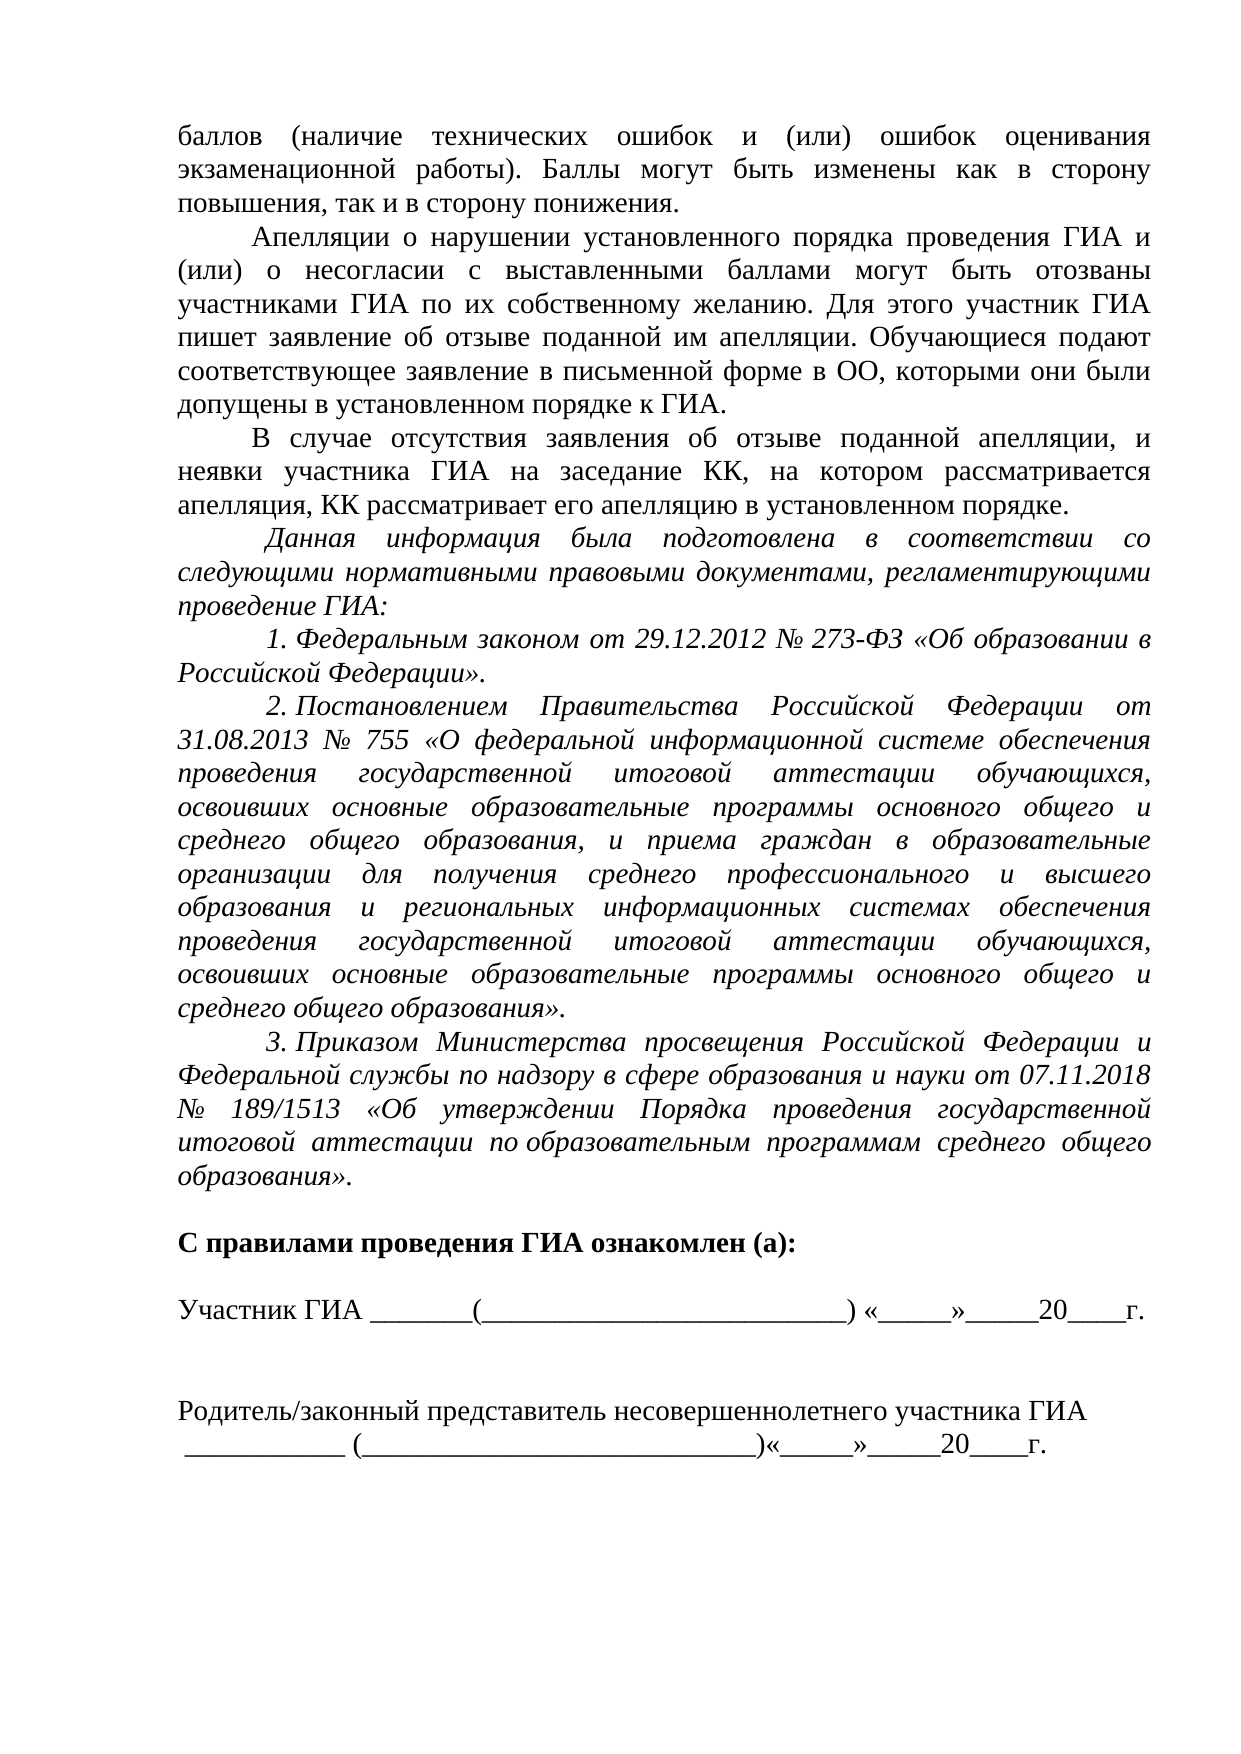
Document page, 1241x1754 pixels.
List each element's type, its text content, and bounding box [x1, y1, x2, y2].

text 1. Федеральным законом от 29.12.2012 № 273-ФЗ «Об образовании в Российской Федерации». [177, 621, 1152, 688]
text Участник ГИА _______(_________________________) «_____»_____20____г. [177, 1292, 1152, 1326]
text 3. Приказом Министерства просвещения Российской Федерации и Федеральной службы по надзору в сфере образования и науки от 07.11.2018 № 189/1513 «Об утверждении Порядка проведения государственной итоговой аттестации по образовательным программам среднего общего образования». [177, 1024, 1152, 1191]
text Родитель/законный представитель несовершеннолетнего участника ГИА [177, 1393, 1152, 1426]
text Апелляции о нарушении установленного порядка проведения ГИА и (или) о несогласии с выставленными баллами могут быть отозваны участниками ГИА по их собственному желанию. Для этого участник ГИА пишет заявление об отзыве поданной им апелляции. Обучающиеся подают соответствующее заявление в письменной форме в ОО, которыми они были допущены в установленном порядке к ГИА. [177, 219, 1152, 420]
text Данная информация была подготовлена в соответствии со следующими нормативными правовыми документами, регламентирующими проведение ГИА: [177, 521, 1152, 621]
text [177, 118, 1152, 219]
text 2. Постановлением Правительства Российской Федерации от 31.08.2013 № 755 «О федеральной информационной системе обеспечения проведения государственной итоговой аттестации обучающихся, освоивших основные образовательные программы основного общего и среднего общего образования, и приема граждан в образовательные организации для получения среднего профессионального и высшего образования и региональных информационных системах обеспечения проведения государственной итоговой аттестации обучающихся, освоивших основные образовательные программы основного общего и среднего общего образования». [177, 688, 1152, 1024]
text С правилами проведения ГИА ознакомлен (а): [177, 1225, 1152, 1258]
text ___________ (___________________________)«_____»_____20____г. [177, 1426, 1152, 1460]
text В случае отсутствия заявления об отзыве поданной апелляции, и неявки участника ГИА на заседание КК, на котором рассматривается апелляция, КК рассматривает его апелляцию в установленном порядке. [177, 420, 1152, 521]
